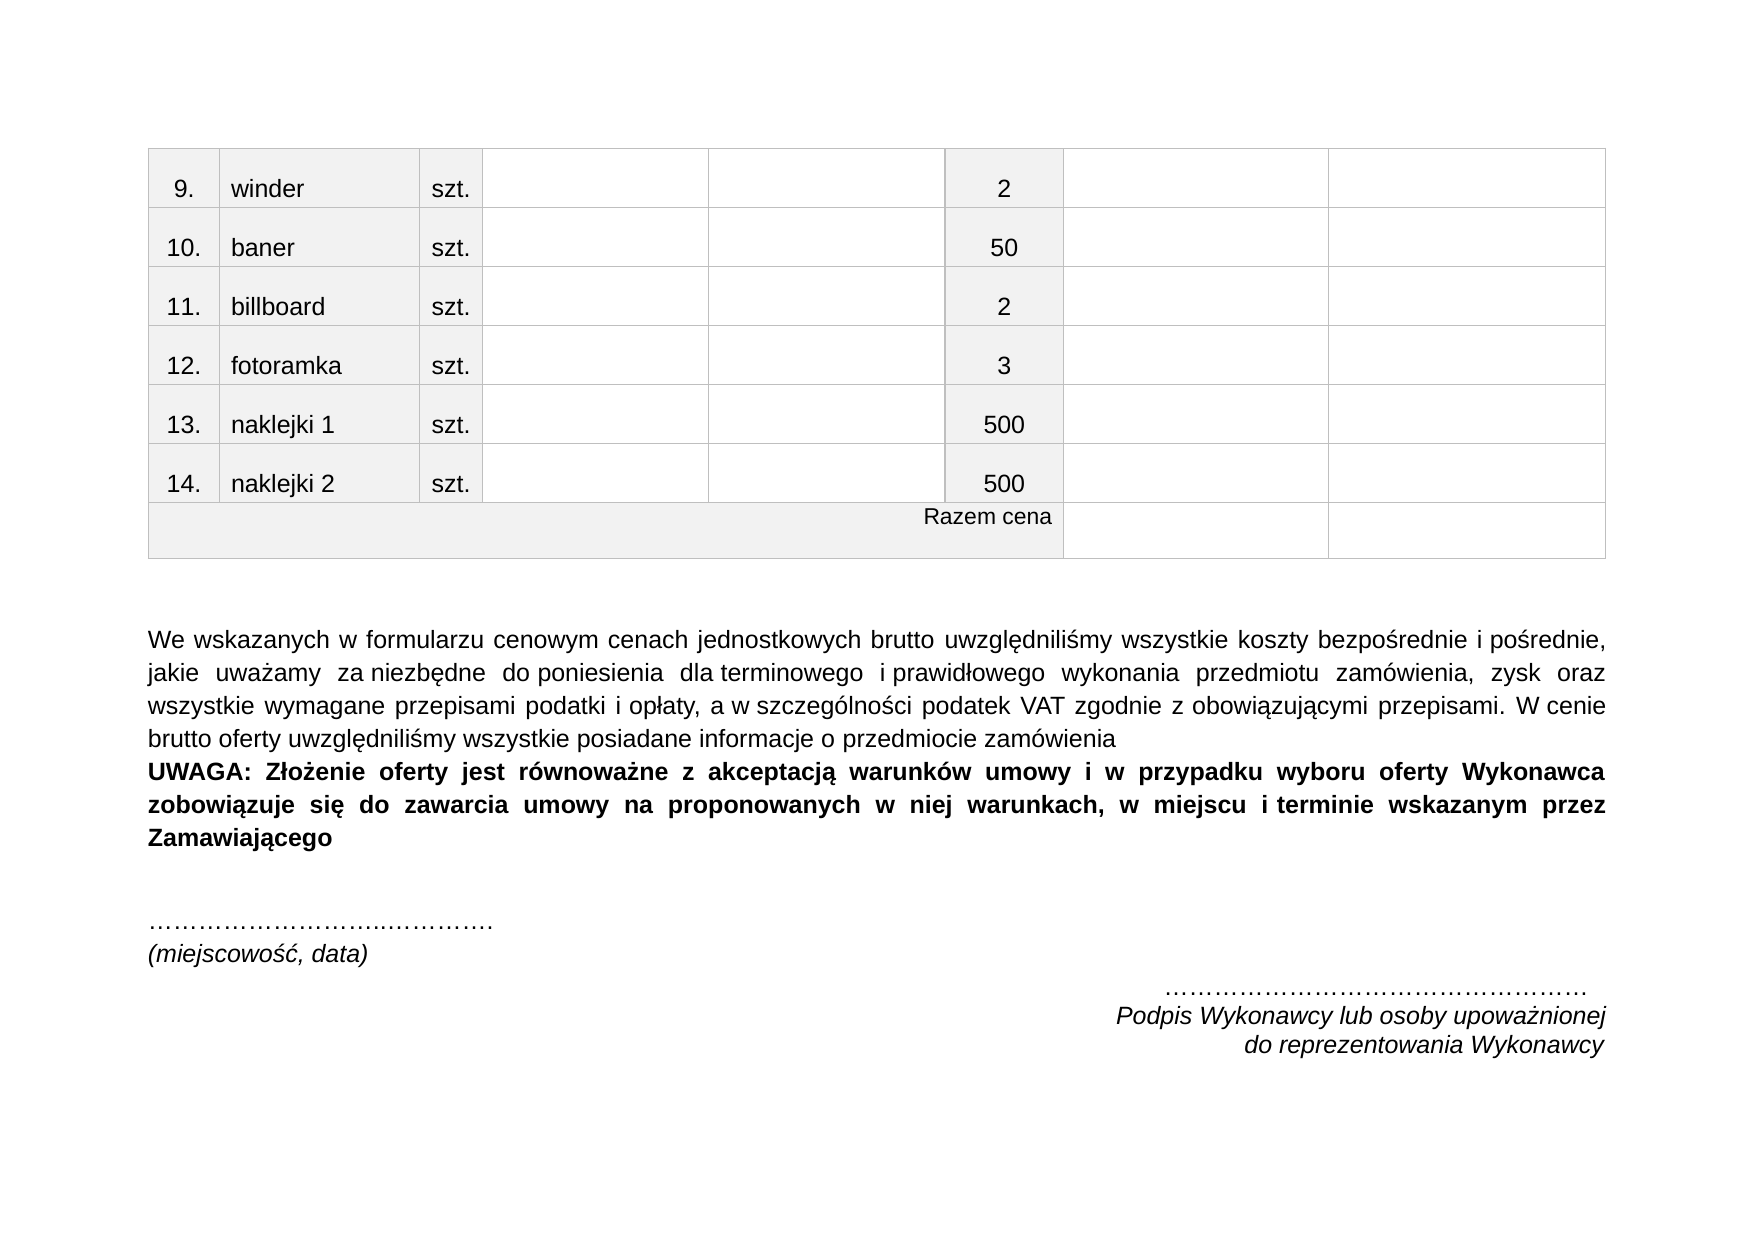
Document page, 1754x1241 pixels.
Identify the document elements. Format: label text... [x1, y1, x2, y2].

table_cell [709, 444, 944, 502]
table_cell [709, 149, 944, 207]
table_cell [483, 267, 708, 325]
table_cell naklejki 1 [220, 385, 419, 443]
table_cell [1329, 267, 1605, 325]
table_cell [1064, 444, 1328, 502]
text UWAGA: Złożenie oferty jest równoważne z akceptacją warunków umowy i w przypadku wyboru oferty Wykonawca zobowiązuje się do zawarcia umowy na proponowanych w niej warunkach, w miejscu i terminie wskazanym przez Zamawiającego [148, 757, 1606, 852]
table_cell 11. [149, 267, 219, 325]
table_cell [1329, 444, 1605, 502]
table_cell szt. [420, 326, 482, 384]
table_cell szt. [420, 444, 482, 502]
table_cell 9. [149, 149, 219, 207]
table_cell 50 [946, 208, 1063, 266]
text do reprezentowania Wykonawcy [663, 1030, 1606, 1058]
table_cell [483, 208, 708, 266]
table_cell [483, 385, 708, 443]
table_cell [709, 208, 944, 266]
table_cell [1329, 208, 1605, 266]
table_cell 500 [946, 444, 1063, 502]
table_cell szt. [420, 149, 482, 207]
table_cell 10. [149, 208, 219, 266]
text …………………………………………… [663, 972, 1606, 1001]
table_cell [1064, 326, 1328, 384]
table_cell [709, 326, 944, 384]
table_cell 13. [149, 385, 219, 443]
table_cell [483, 326, 708, 384]
table_cell [1329, 326, 1605, 384]
text We wskazanych w formularzu cenowym cenach jednostkowych brutto uwzględniliśmy wszystkie koszty bezpośrednie i pośrednie, jakie uważamy za niezbędne do poniesienia dla terminowego i prawidłowego wykonania przedmiotu zamówienia, zysk oraz wszystkie wymagane przepisami podatki i opłaty, a w szczególności podatek VAT zgodnie z obowiązującymi przepisami. W cenie brutto oferty uwzględniliśmy wszystkie posiadane informacje o przedmiocie zamówienia [148, 625, 1606, 753]
table_cell [1064, 503, 1328, 558]
table_cell [1064, 267, 1328, 325]
table_cell [709, 267, 944, 325]
table_cell [1329, 385, 1605, 443]
table_cell [483, 149, 708, 207]
table_cell 2 [946, 267, 1063, 325]
table_cell 12. [149, 326, 219, 384]
table_cell szt. [420, 267, 482, 325]
table_cell [1064, 208, 1328, 266]
table_cell szt. [420, 385, 482, 443]
table_cell 3 [946, 326, 1063, 384]
table_cell 2 [946, 149, 1063, 207]
table_cell [1329, 149, 1605, 207]
table_cell winder [220, 149, 419, 207]
table_cell szt. [420, 208, 482, 266]
table_cell [483, 444, 708, 502]
table_cell fotoramka [220, 326, 419, 384]
table_cell 500 [946, 385, 1063, 443]
table_cell [709, 385, 944, 443]
text ………………………..…………. [148, 906, 1606, 935]
table_cell [1064, 149, 1328, 207]
table_cell [1329, 503, 1605, 558]
table_cell naklejki 2 [220, 444, 419, 502]
table_cell 14. [149, 444, 219, 502]
table_cell billboard [220, 267, 419, 325]
table_cell [1064, 385, 1328, 443]
text (miejscowość, data) [148, 939, 1606, 968]
text Podpis Wykonawcy lub osoby upoważnionej [663, 1001, 1606, 1030]
table_cell baner [220, 208, 419, 266]
table_cell Razem cena [149, 503, 1063, 558]
